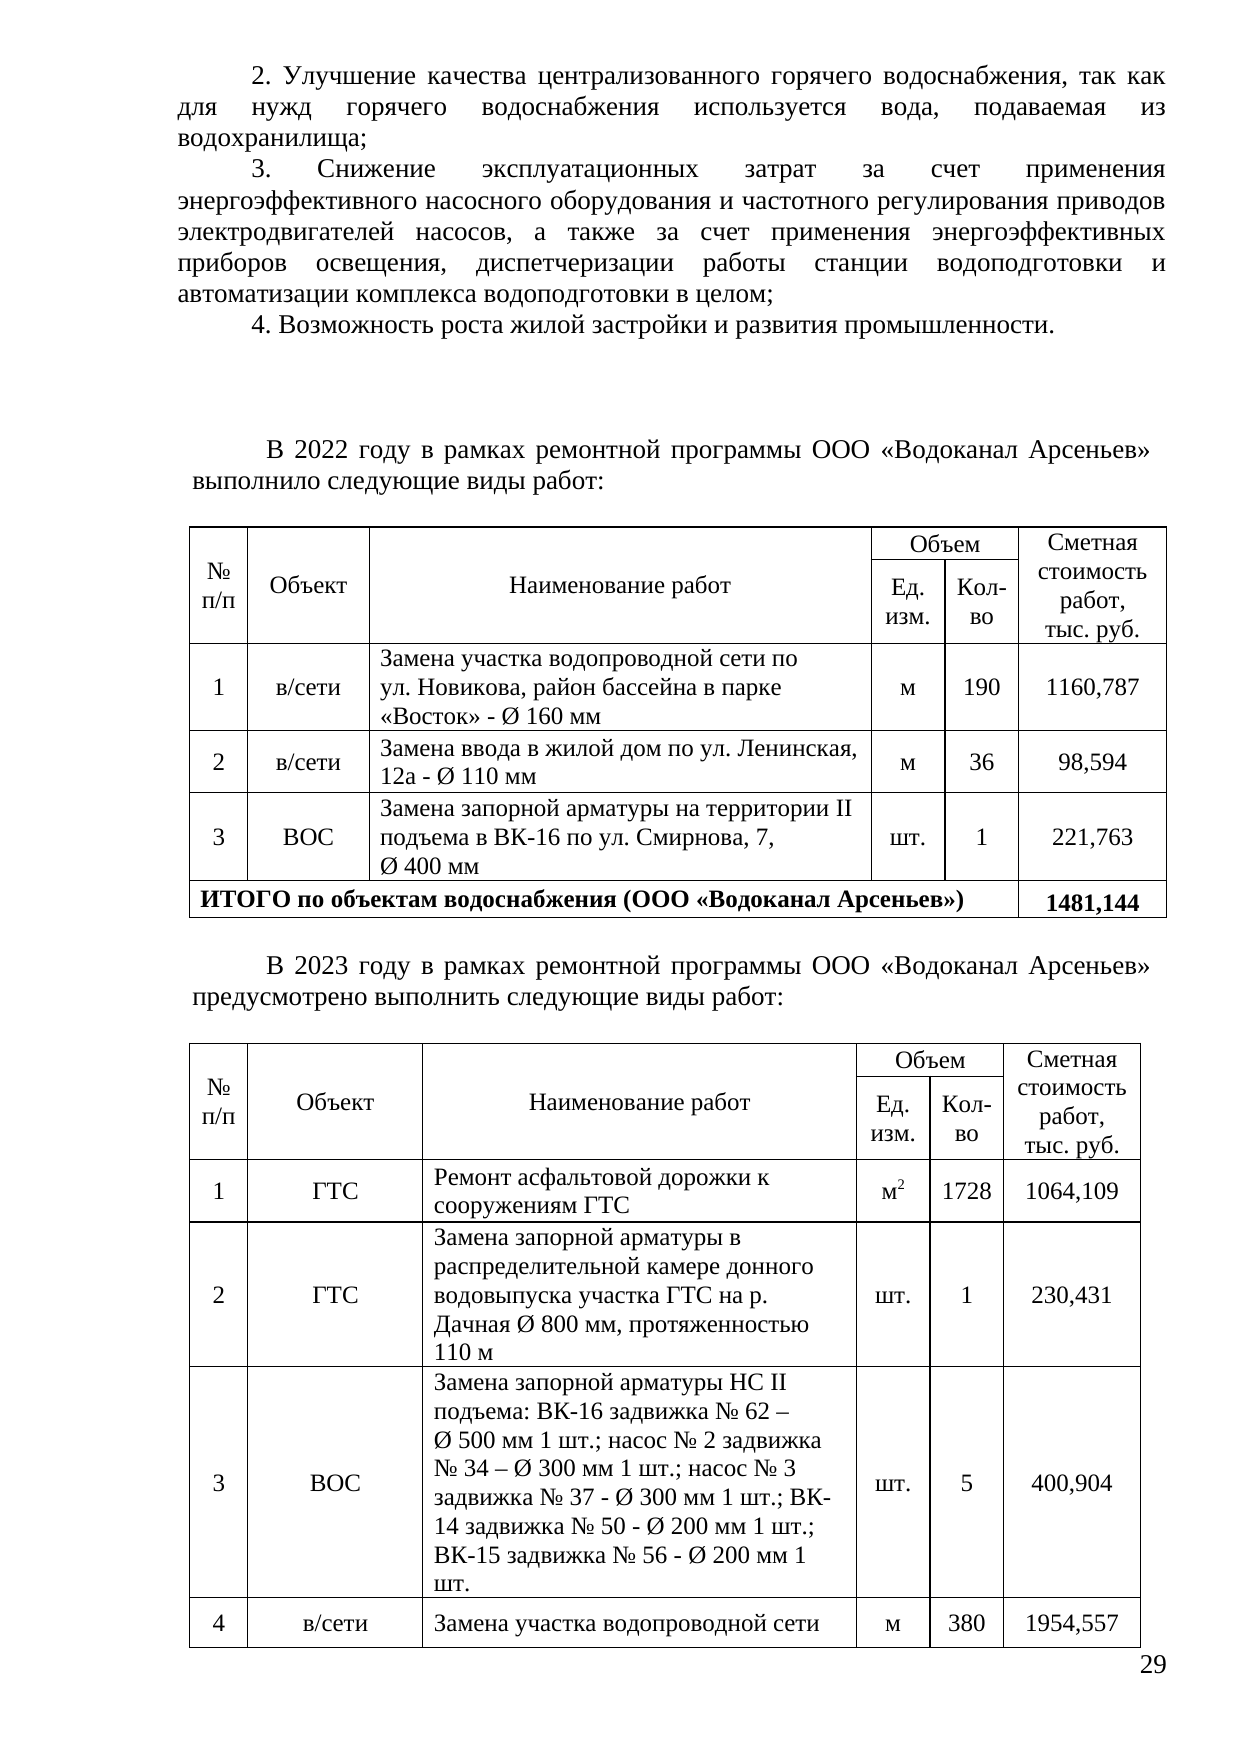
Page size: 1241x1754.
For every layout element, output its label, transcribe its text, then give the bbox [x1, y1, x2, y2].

table_cell 5 [931, 1367, 1003, 1597]
table_cell в/сети [248, 1598, 422, 1647]
table_cell 1954,557 [1004, 1598, 1140, 1647]
table_header Объект [248, 1044, 422, 1159]
table_cell Замена участка водопроводной сети по ул. Новикова, район бассейна в парке «Восток» - Ø 160 мм [370, 644, 871, 730]
table_cell 400,904 [1004, 1367, 1140, 1597]
table_cell ВОС [248, 1367, 422, 1597]
table_cell шт. [872, 793, 944, 879]
table_cell Ед. изм. [857, 1077, 929, 1159]
table_cell шт. [857, 1223, 929, 1366]
table_cell 190 [946, 644, 1018, 730]
table_cell ГТС [248, 1223, 422, 1366]
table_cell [423, 1598, 856, 1647]
table_cell м [872, 644, 944, 730]
table_cell м [857, 1598, 929, 1647]
table_cell Замена запорной арматуры на территории II подъема в ВК-16 по ул. Смирнова, 7, Ø 400 мм [370, 793, 871, 879]
table_cell 1064,109 [1004, 1160, 1140, 1221]
table_cell ИТОГО по объектам водоснабжения (ООО «Водоканал Арсеньев») [190, 881, 1018, 917]
table_cell 98,594 [1019, 731, 1166, 792]
table_header Сметная стоимость работ, тыс. руб. [1019, 528, 1166, 642]
table_header Наименование работ [370, 528, 871, 642]
table_header Объект [248, 528, 369, 642]
table_cell 1 [190, 1160, 247, 1221]
table_cell Замена ввода в жилой дом по ул. Ленинская, 12а - Ø 110 мм [370, 731, 871, 792]
table_cell 230,431 [1004, 1223, 1140, 1366]
table_header Объем [857, 1044, 1003, 1076]
table_header Сметная стоимость работ, тыс. руб. [1004, 1044, 1140, 1159]
table_cell 2 [190, 1223, 247, 1366]
table_cell 36 [946, 731, 1018, 792]
table_cell м2 [857, 1160, 929, 1221]
table_cell 1728 [931, 1160, 1003, 1221]
table_cell 1160,787 [1019, 644, 1166, 730]
table_cell ГТС [248, 1160, 422, 1221]
table_cell в/сети [248, 644, 369, 730]
table_cell в/сети [248, 731, 369, 792]
table_cell 4 [190, 1598, 247, 1647]
table_cell 380 [931, 1598, 1003, 1647]
table_header Наименование работ [423, 1044, 856, 1159]
table_cell шт. [857, 1367, 929, 1597]
text В 2022 году в рамках ремонтной программы ООО «Водоканал Арсеньев» выполнило следующие виды работ: [192, 433, 1152, 495]
table_cell Ремонт асфальтовой дорожки к сооружениям ГТС [423, 1160, 856, 1221]
table_cell 1 [190, 644, 247, 730]
table_cell 1 [946, 793, 1018, 879]
table_header № п/п [190, 528, 247, 642]
table_cell Кол-во [931, 1077, 1003, 1159]
table_cell 1 [931, 1223, 1003, 1366]
table_header Объем [872, 528, 1018, 559]
table_cell 1481,144 [1019, 881, 1166, 917]
table_cell 2 [190, 731, 247, 792]
table_cell м [872, 731, 944, 792]
table_cell Замена запорной арматуры в распределительной камере донного водовыпуска участка ГТС на р. Дачная Ø 800 мм, протяженностью 110 м [423, 1223, 856, 1366]
text 4. Возможность роста жилой застройки и развития промышленности. [177, 308, 1167, 339]
table_cell 3 [190, 793, 247, 879]
table_cell Ед. изм. [872, 560, 944, 642]
text 2. Улучшение качества централизованного горячего водоснабжения, так как для нужд горячего водоснабжения используется вода, подаваемая из водохранилища; [177, 59, 1167, 153]
table_header № п/п [190, 1044, 247, 1159]
table_cell ВОС [248, 793, 369, 879]
text В 2023 году в рамках ремонтной программы ООО «Водоканал Арсеньев» предусмотрено выполнить следующие виды работ: [192, 949, 1152, 1012]
text 3. Снижение эксплуатационных затрат за счет применения энергоэффективного насосного оборудования и частотного регулирования приводов электродвигателей насосов, а также за счет применения энергоэффективных приборов освещения, диспетчеризации работы станции водоподготовки и автоматизации комплекса водоподготовки в целом; [177, 153, 1167, 308]
table_cell 221,763 [1019, 793, 1166, 879]
table_cell 3 [190, 1367, 247, 1597]
table_cell Замена запорной арматуры НС II подъема: ВК-16 задвижка № 62 – Ø 500 мм 1 шт.; насос № 2 задвижка № 34 – Ø 300 мм 1 шт.; насос № 3 задвижка № 37 - Ø 300 мм 1 шт.; ВК-14 задвижка № 50 - Ø 200 мм 1 шт.; ВК-15 задвижка № 56 - Ø 200 мм 1 шт. [423, 1367, 856, 1597]
table_cell Кол-во [946, 560, 1018, 642]
